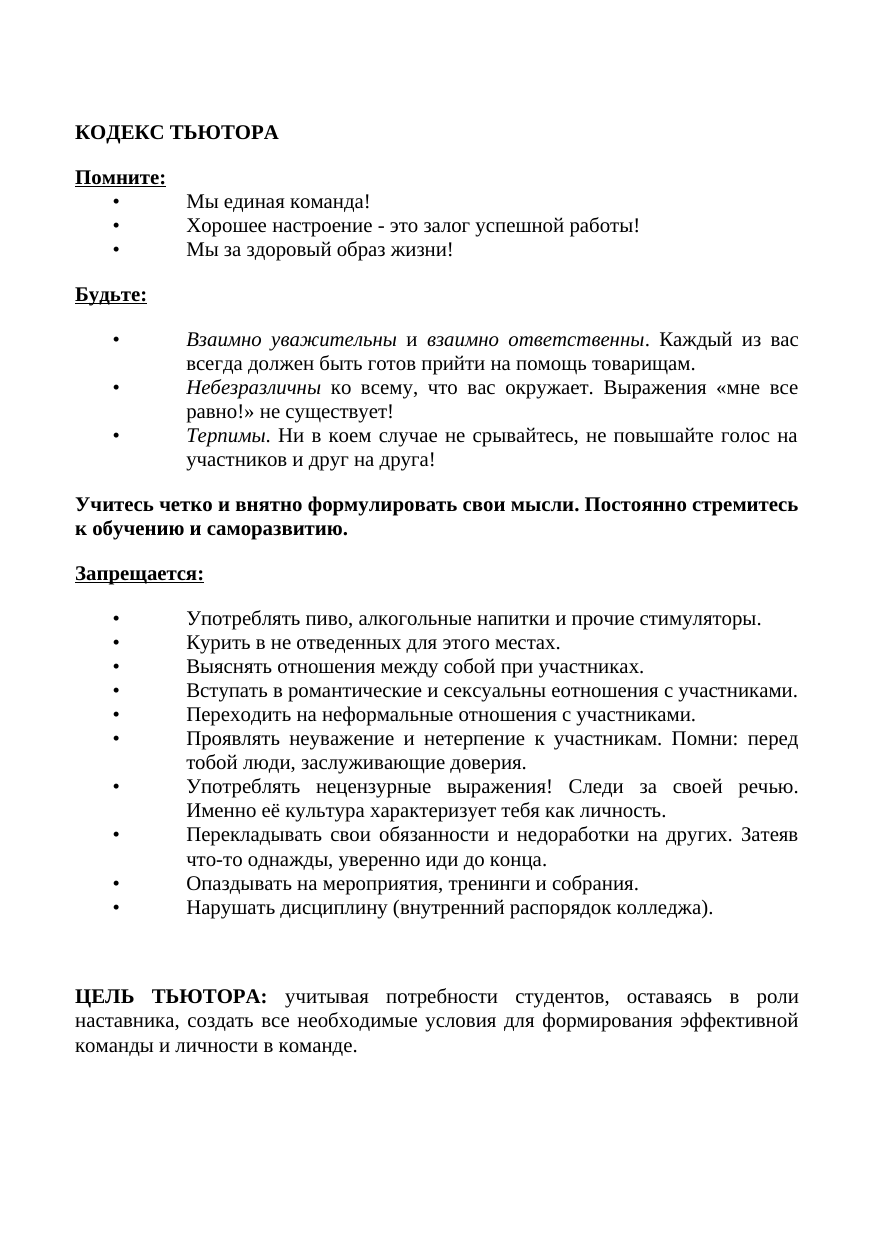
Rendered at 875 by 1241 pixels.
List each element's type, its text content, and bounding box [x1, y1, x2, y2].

text кодекс тьютора [75, 120, 799, 144]
list Взаимно уважительны и взаимно ответственны. Каждый из вас всегда должен быть готов прийти на помощь товарищам. [112, 327, 799, 375]
list Переходить на неформальные отношения с участниками. [112, 702, 799, 726]
list Курить в не отведенных для этого местах. [112, 630, 799, 654]
list Проявлять неуважение и нетерпение к участникам. Помни: перед тобой люди, заслуживающие доверия. [112, 726, 799, 774]
list Мы единая команда! [112, 189, 799, 213]
list Выяснять отношения между собой при участниках. [112, 654, 799, 678]
list Употреблять нецензурные выражения! Следи за своей речью. Именно её культура характеризует тебя как личность. [112, 774, 799, 822]
list Употреблять пиво, алкогольные напитки и прочие стимуляторы. [112, 606, 799, 630]
list Перекладывать свои обязанности и недоработки на других. Затеяв что-то однажды, уверенно иди до конца. [112, 822, 799, 871]
text Запрещается: [75, 561, 799, 585]
text Помните: [75, 165, 799, 189]
text Цель тьютора: учитывая потребности студентов, оставаясь в роли наставника, создать все необходимые условия для формирования эффективной команды и личности в команде. [75, 984, 799, 1057]
list Опаздывать на мероприятия, тренинги и собрания. [112, 871, 799, 894]
list Вступать в романтические и сексуальны еотношения с участниками. [112, 678, 799, 702]
list Терпимы. Ни в коем случае не срывайтесь, не повышайте голос на участников и друг на друга! [112, 423, 799, 471]
text Будьте: [75, 282, 799, 306]
list Хорошее настроение - это залог успешной работы! [112, 213, 799, 237]
list Нарушать дисциплину (внутренний распорядок колледжа). [112, 894, 799, 919]
list Мы за здоровый образ жизни! [112, 237, 799, 261]
list Небезразличны ко всему, что вас окружает. Выражения «мне все равно!» не существует! [112, 375, 799, 423]
text Учитесь четко и внятно формулировать свои мысли. Постоянно стремитесь к обучению и саморазвитию. [75, 492, 799, 540]
